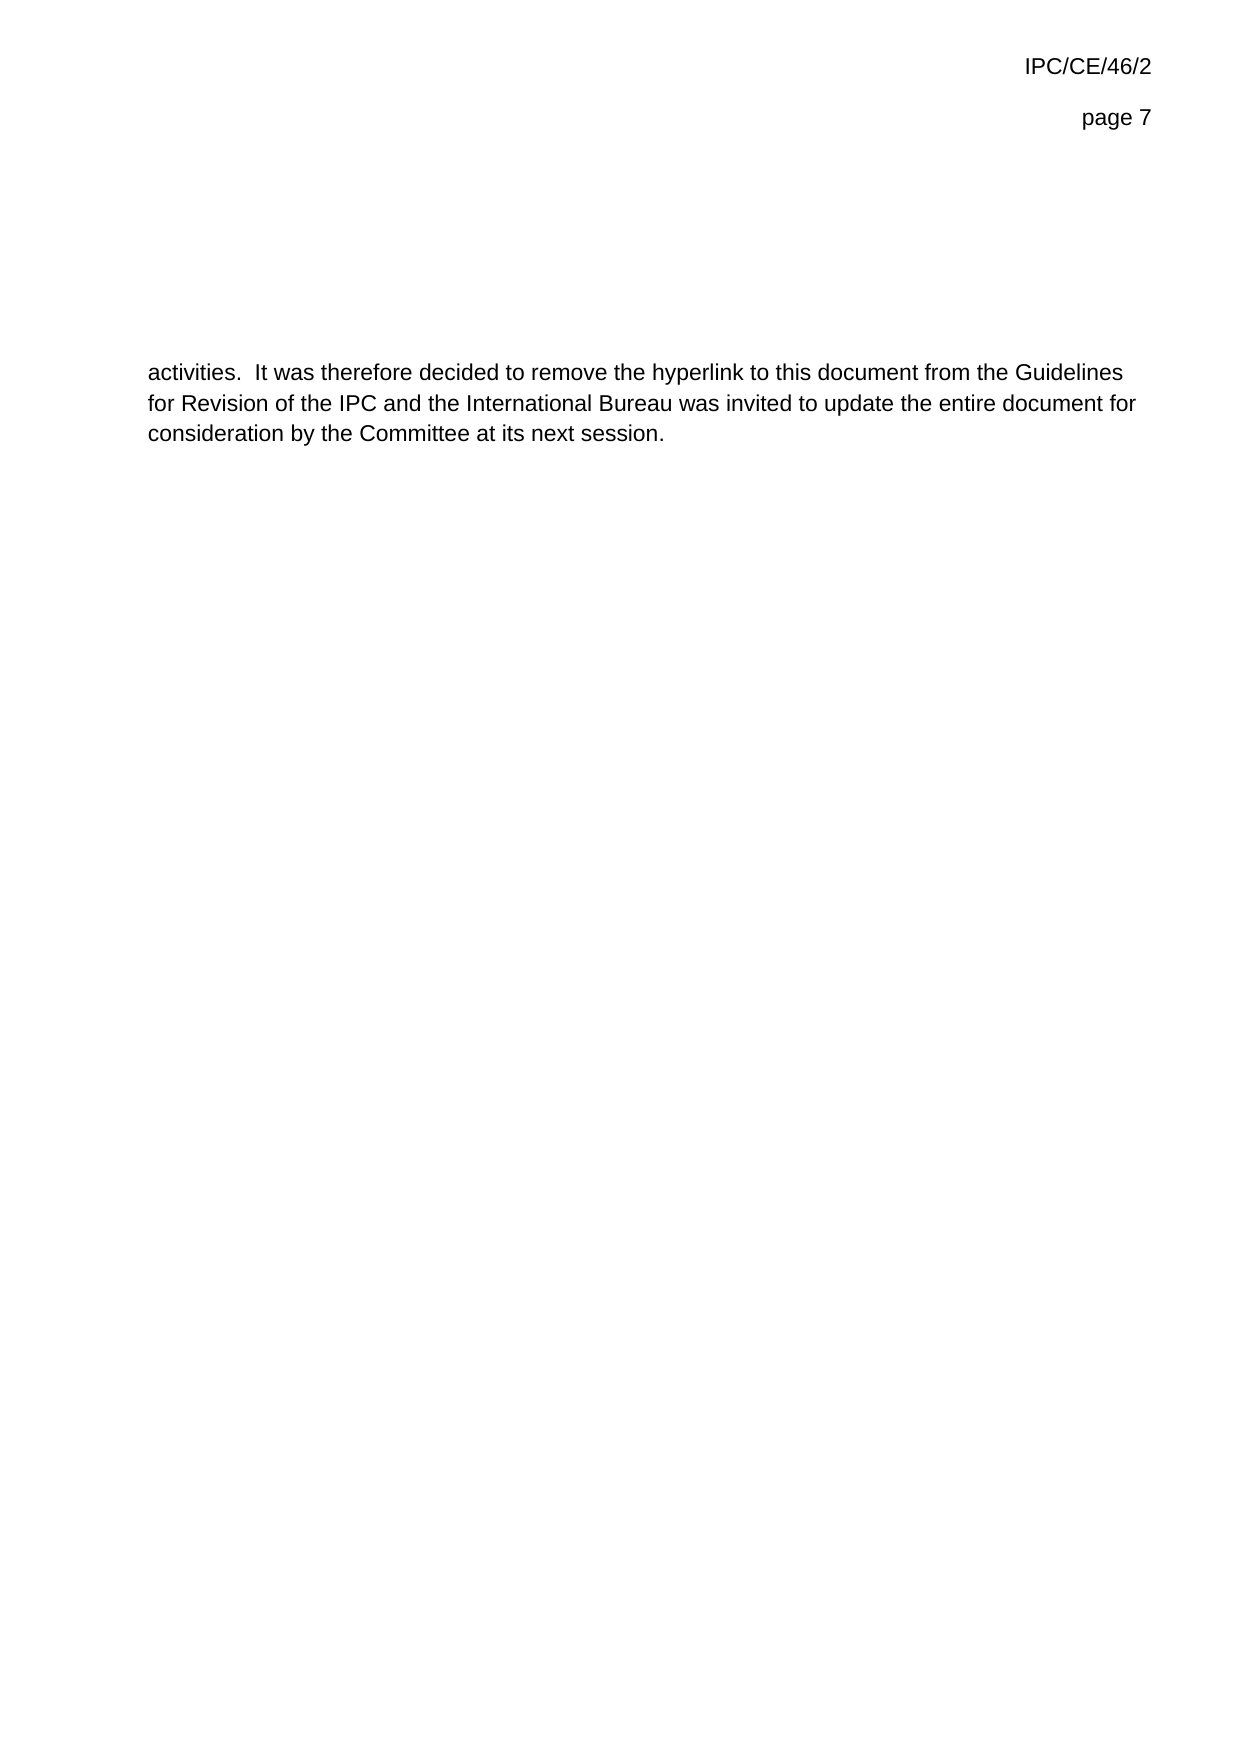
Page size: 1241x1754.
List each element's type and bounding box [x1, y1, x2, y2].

text [148, 359, 1152, 446]
